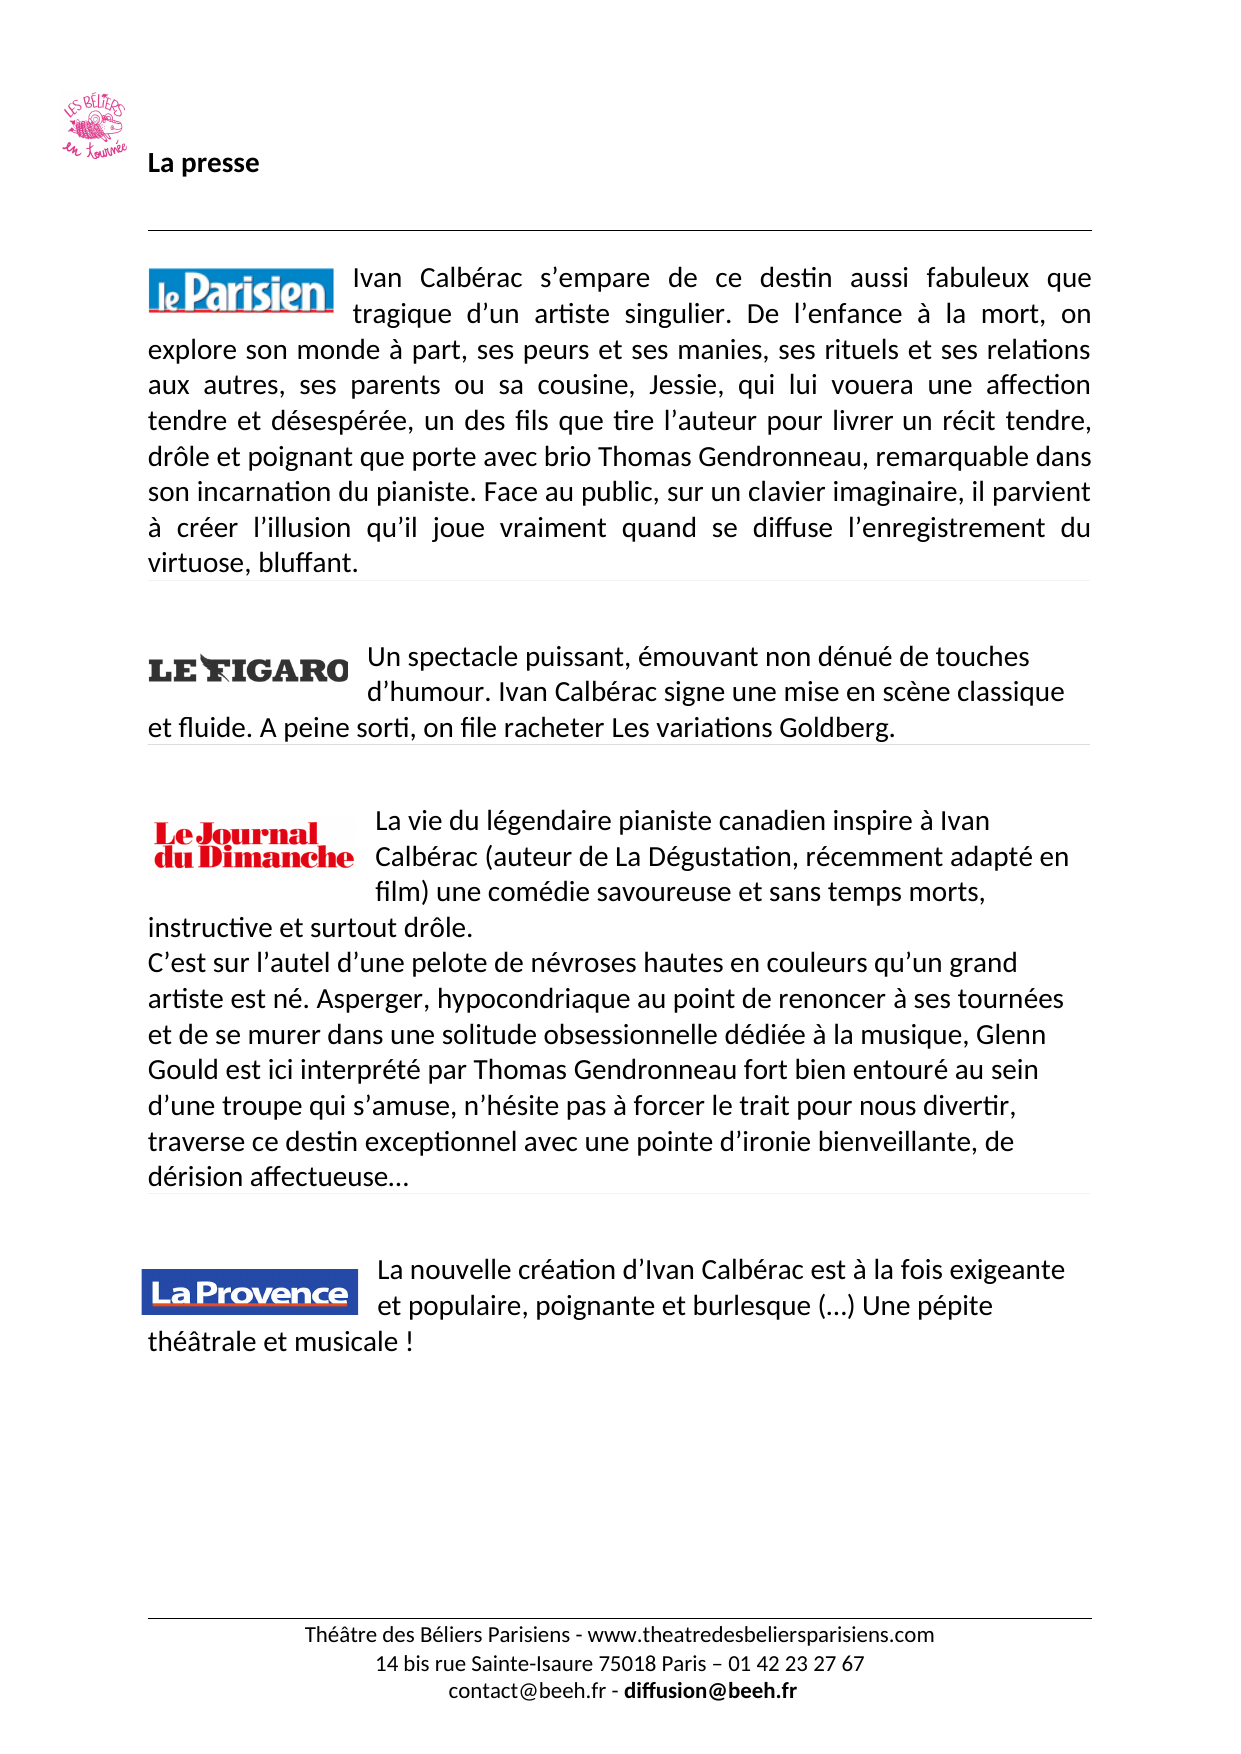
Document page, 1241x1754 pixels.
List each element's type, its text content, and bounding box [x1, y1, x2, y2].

text La nouvelle création d’Ivan Calbérac est à la fois exigeante et populaire, poignante et burlesque (…) Une pépite théâtrale et musicale ! [148, 1251, 1092, 1358]
text La presse [148, 144, 1092, 179]
picture [148, 649, 348, 685]
picture [60, 91, 128, 159]
text La vie du légendaire pianiste canadien inspire à Ivan Calbérac (auteur de La Dégustation, récemment adapté en film) une comédie savoureuse et sans temps morts, instructive et surtout drôle. C’est sur l’autel d’une pelote de névroses hautes en couleurs qu’un grand artiste est né. Asperger, hypocondriaque au point de renoncer à ses tournées et de se murer dans une solitude obsessionnelle dédiée à la musique, Glenn Gould est ici interprété par Thomas Gendronneau fort bien entouré au sein d’une troupe qui s’amuse, n’hésite pas à forcer le trait pour nous divertir, traverse ce destin exceptionnel avec une pointe d’ironie bienveillante, de dérision affectueuse… [148, 802, 1092, 1194]
picture [148, 268, 333, 312]
text Un spectacle puissant, émouvant non dénué de touches d’humour. Ivan Calbérac signe une mise en scène classique et fluide. A peine sorti, on file racheter Les variations Goldberg. [148, 638, 1092, 744]
text Ivan Calbérac s’empare de ce destin aussi fabuleux que tragique d’un artiste singulier. De l’enfance à la mort, on explore son monde à part, ses peurs et ses manies, ses rituels et ses relations aux autres, ses parents ou sa cousine, Jessie, qui lui vouera une affection tendre et désespérée, un des fils que tire l’auteur pour livrer un récit tendre, drôle et poignant que porte avec brio Thomas Gendronneau, remarquable dans son incarnation du pianiste. Face au public, sur un clavier imaginaire, il parvient à créer l’illusion qu’il joue vraiment quand se diffuse l’enregistrement du virtuose, bluffant. [148, 259, 1092, 580]
picture [148, 815, 357, 876]
picture [141, 1269, 359, 1315]
